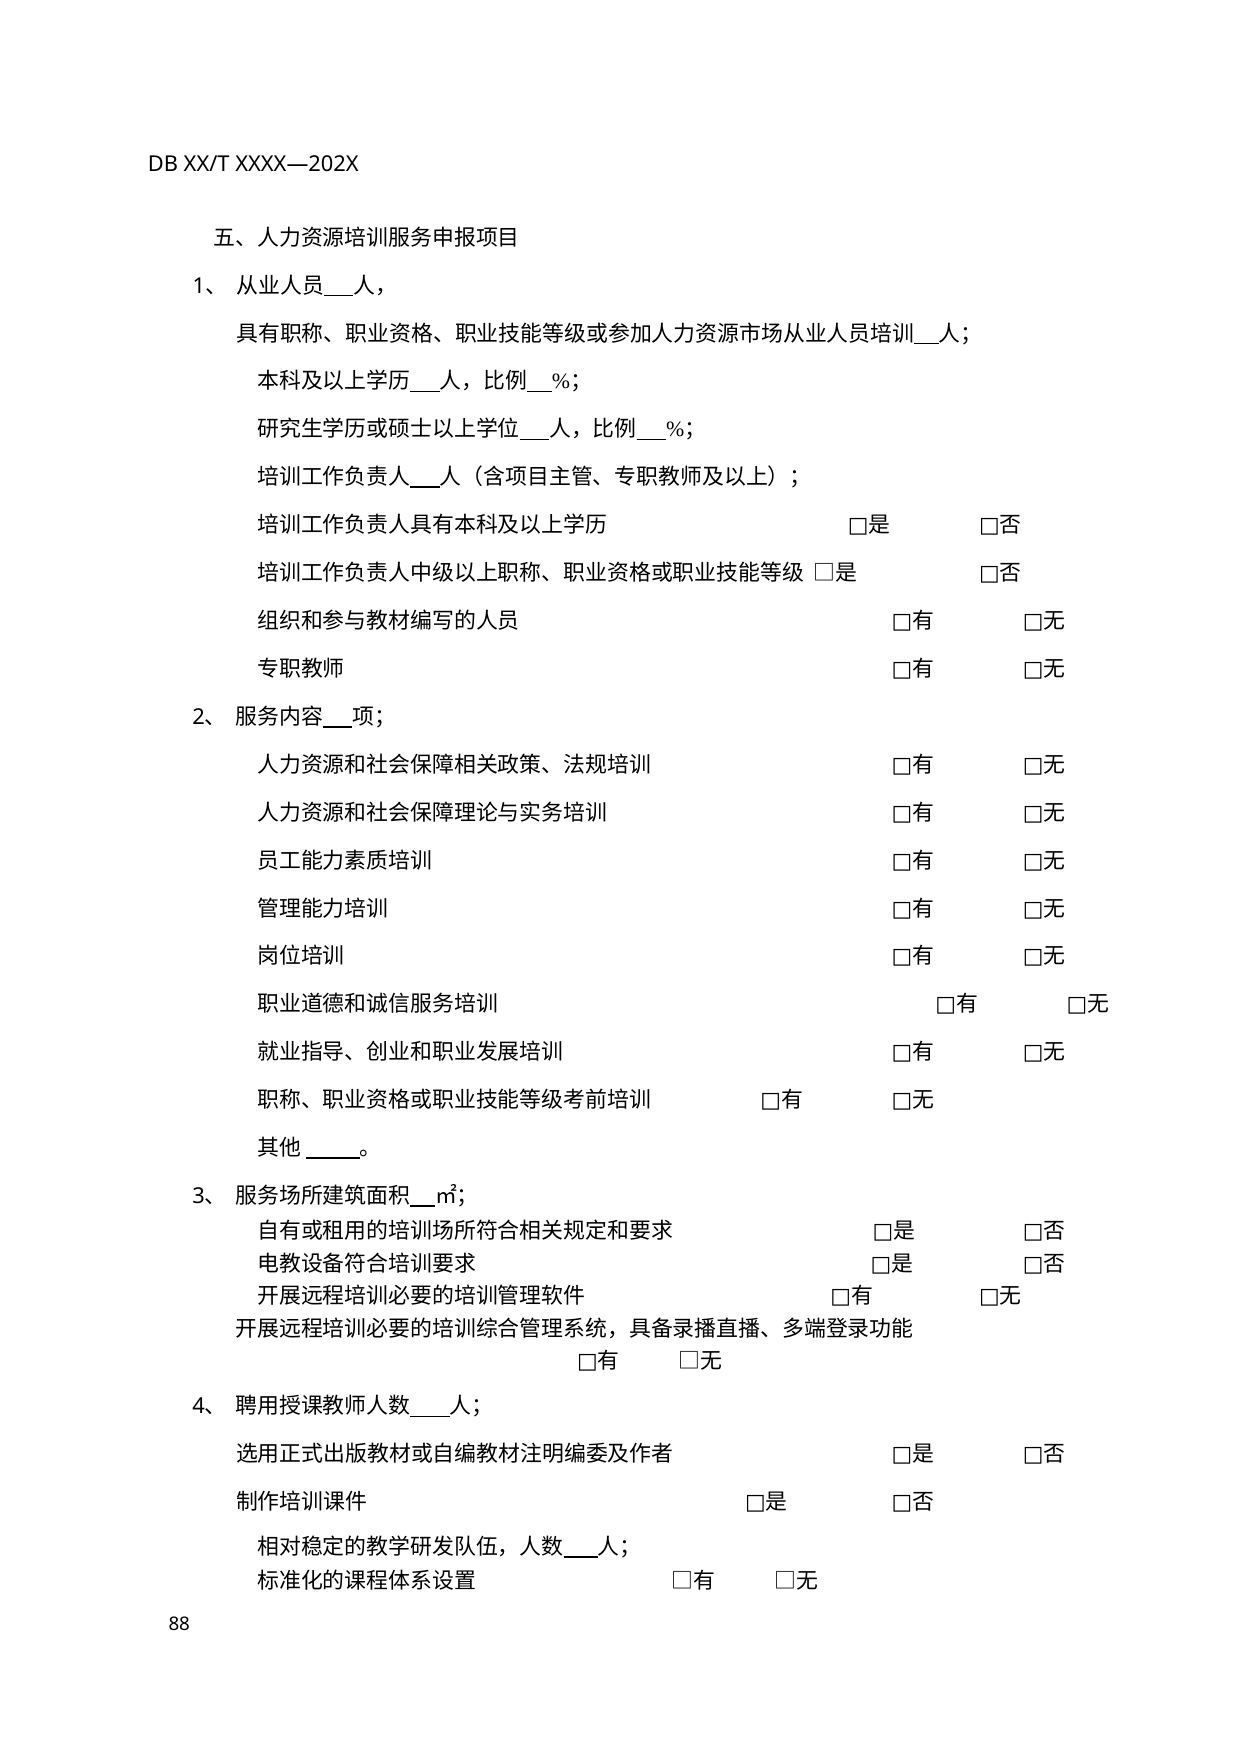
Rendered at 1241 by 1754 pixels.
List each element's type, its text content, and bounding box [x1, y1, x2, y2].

text 其他 。 [236, 1117, 1122, 1165]
list 服务内容 项； [192, 686, 1122, 734]
list 聘用授课教师人数 人； [192, 1376, 1122, 1423]
text 培训工作负责人中级以上职称、职业资格或职业技能等级 □是 □否 [236, 542, 1122, 590]
text 相对稳定的教学研发队伍，人数 人； [236, 1519, 1122, 1563]
text 岗位培训 □有 □无 [236, 926, 1122, 973]
text 专职教师 □有 □无 [236, 638, 1122, 686]
text 标准化的课程体系设置 □有 □无 [236, 1563, 1122, 1596]
text 管理能力培训 □有 □无 [236, 878, 1122, 926]
text □有 □无 [148, 1343, 1122, 1376]
text 职业道德和诚信服务培训 □有 □无 [236, 973, 1122, 1021]
text 人力资源和社会保障理论与实务培训 □有 □无 [236, 782, 1122, 830]
text 研究生学历或硕士以上学位 人，比例 %； [236, 398, 1122, 446]
text 培训工作负责人具有本科及以上学历 □是 □否 [236, 494, 1122, 542]
list 服务场所建筑面积 ㎡； [192, 1165, 1122, 1213]
list 人力资源培训服务申报项目 [148, 207, 1122, 255]
text 员工能力素质培训 □有 □无 [236, 830, 1122, 878]
text 组织和参与教材编写的人员 □有 □无 [236, 590, 1122, 638]
text 自有或租用的培训场所符合相关规定和要求 □是 □否 [236, 1213, 1122, 1246]
text 具有职称、职业资格、职业技能等级或参加人力资源市场从业人员培训 人； [192, 303, 1122, 351]
text 人力资源和社会保障相关政策、法规培训 □有 □无 [236, 734, 1122, 782]
text 培训工作负责人 人（含项目主管、专职教师及以上）； [236, 446, 1122, 494]
text 职称、职业资格或职业技能等级考前培训 □有 □无 [236, 1069, 1122, 1117]
text 开展远程培训必要的培训综合管理系统，具备录播直播、多端登录功能 [148, 1311, 1122, 1343]
text 本科及以上学历 人，比例 %； [236, 351, 1122, 398]
text 电教设备符合培训要求 □是 □否 [236, 1246, 1122, 1278]
text 就业指导、创业和职业发展培训 □有 □无 [236, 1021, 1122, 1069]
text 选用正式出版教材或自编教材注明编委及作者 □是 □否 [192, 1423, 1122, 1471]
text 制作培训课件 □是 □否 [192, 1471, 1122, 1519]
text 开展远程培训必要的培训管理软件 □有 □无 [236, 1278, 1122, 1311]
list 从业人员 人， [192, 255, 1122, 303]
